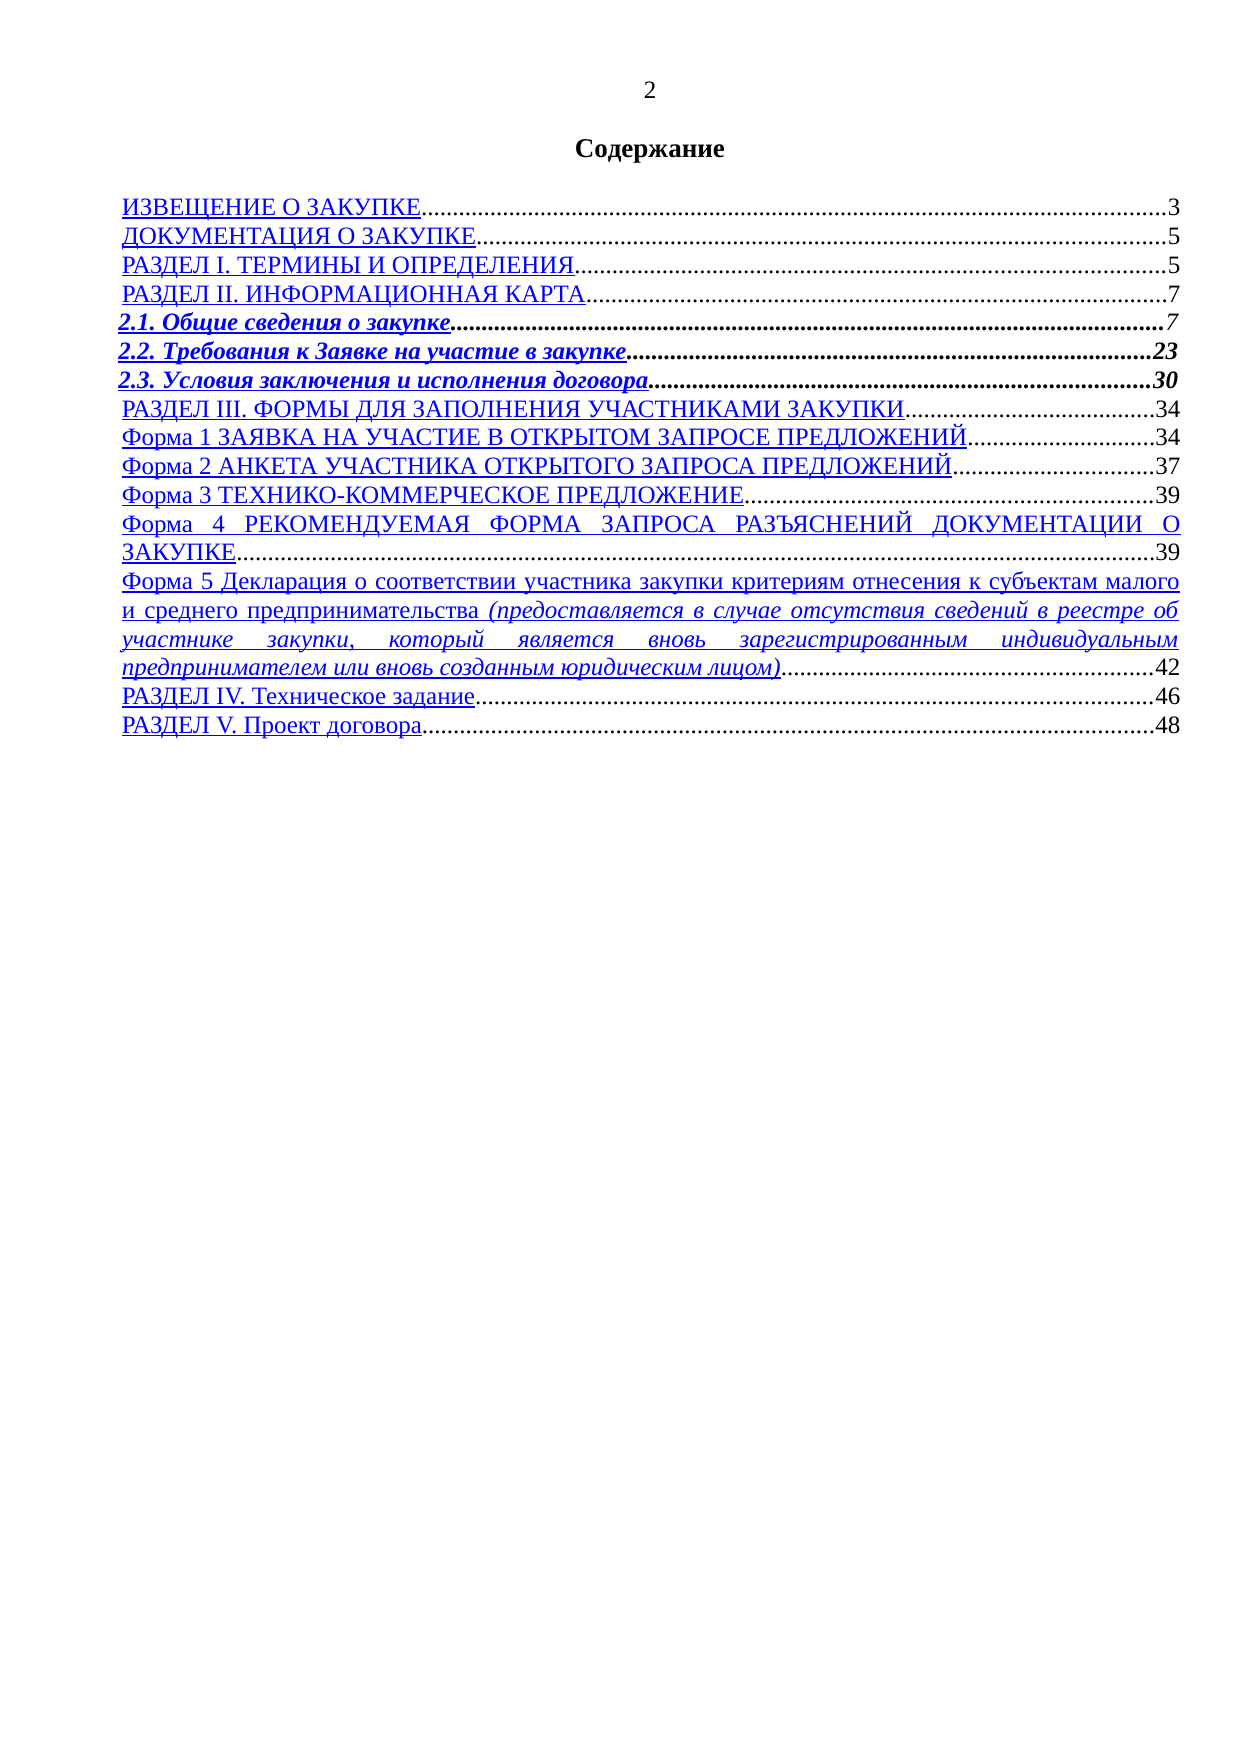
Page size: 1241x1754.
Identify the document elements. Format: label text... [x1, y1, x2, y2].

text 2.2. Требования к Заявке на участие в закупке 23 [118, 336, 1181, 365]
text Форма 4 РЕКОМЕНДУЕМАЯ ФОРМА ЗАПРОСА РАЗЪЯСНЕНИЙ ДОКУМЕНТАЦИИ О ЗАКУПКЕ 39 [122, 535, 1181, 566]
text Форма 2 АНКЕТА УЧАСТНИКА ОТКРЫТОГО ЗАПРОСА ПРЕДЛОЖЕНИЙ 37 [122, 451, 1181, 480]
text 2.3. Условия заключения и исполнения договора 30 [118, 365, 1181, 394]
text РАЗДЕЛ I. ТЕРМИНЫ И ОПРЕДЕЛЕНИЯ 5 [122, 250, 1181, 279]
text ДОКУМЕНТАЦИЯ О ЗАКУПКЕ 5 [122, 221, 1181, 250]
text Форма 5 Декларация о соответствии участника закупки критериям отнесения к субъектам малого и среднего предпринимательства (предоставляется в случае отсутствия сведений в реестре об участнике закупки, который является вновь зарегистрированным индивидуальным предпринимателем или вновь созданным юридическим лицом) 42 [122, 566, 1181, 681]
text РАЗДЕЛ II. ИНФОРМАЦИОННАЯ КАРТА 7 [122, 279, 1181, 307]
text Форма 4 РЕКОМЕНДУЕМАЯ ФОРМА ЗАПРОСА РАЗЪЯСНЕНИЙ ДОКУМЕНТАЦИИ О ЗАКУПКЕ 39 [122, 509, 1181, 534]
text 2.1. Общие сведения о закупке 7 [118, 307, 1181, 336]
text ИЗВЕЩЕНИЕ О ЗАКУПКЕ 3 [122, 192, 1181, 221]
text РАЗДЕЛ V. Проект договора 48 [122, 710, 1181, 739]
text Содержание [118, 132, 1181, 164]
text РАЗДЕЛ III. ФОРМЫ ДЛЯ ЗАПОЛНЕНИЯ УЧАСТНИКАМИ ЗАКУПКИ 34 [122, 394, 1181, 422]
text Форма 1 ЗАЯВКА НА УЧАСТИЕ В ОТКРЫТОМ ЗАПРОСЕ ПРЕДЛОЖЕНИЙ 34 [122, 422, 1181, 451]
text РАЗДЕЛ IV. Техническое задание 46 [122, 681, 1181, 710]
text Форма 3 ТЕХНИКО-КОММЕРЧЕСКОЕ ПРЕДЛОЖЕНИЕ 39 [122, 480, 1181, 509]
